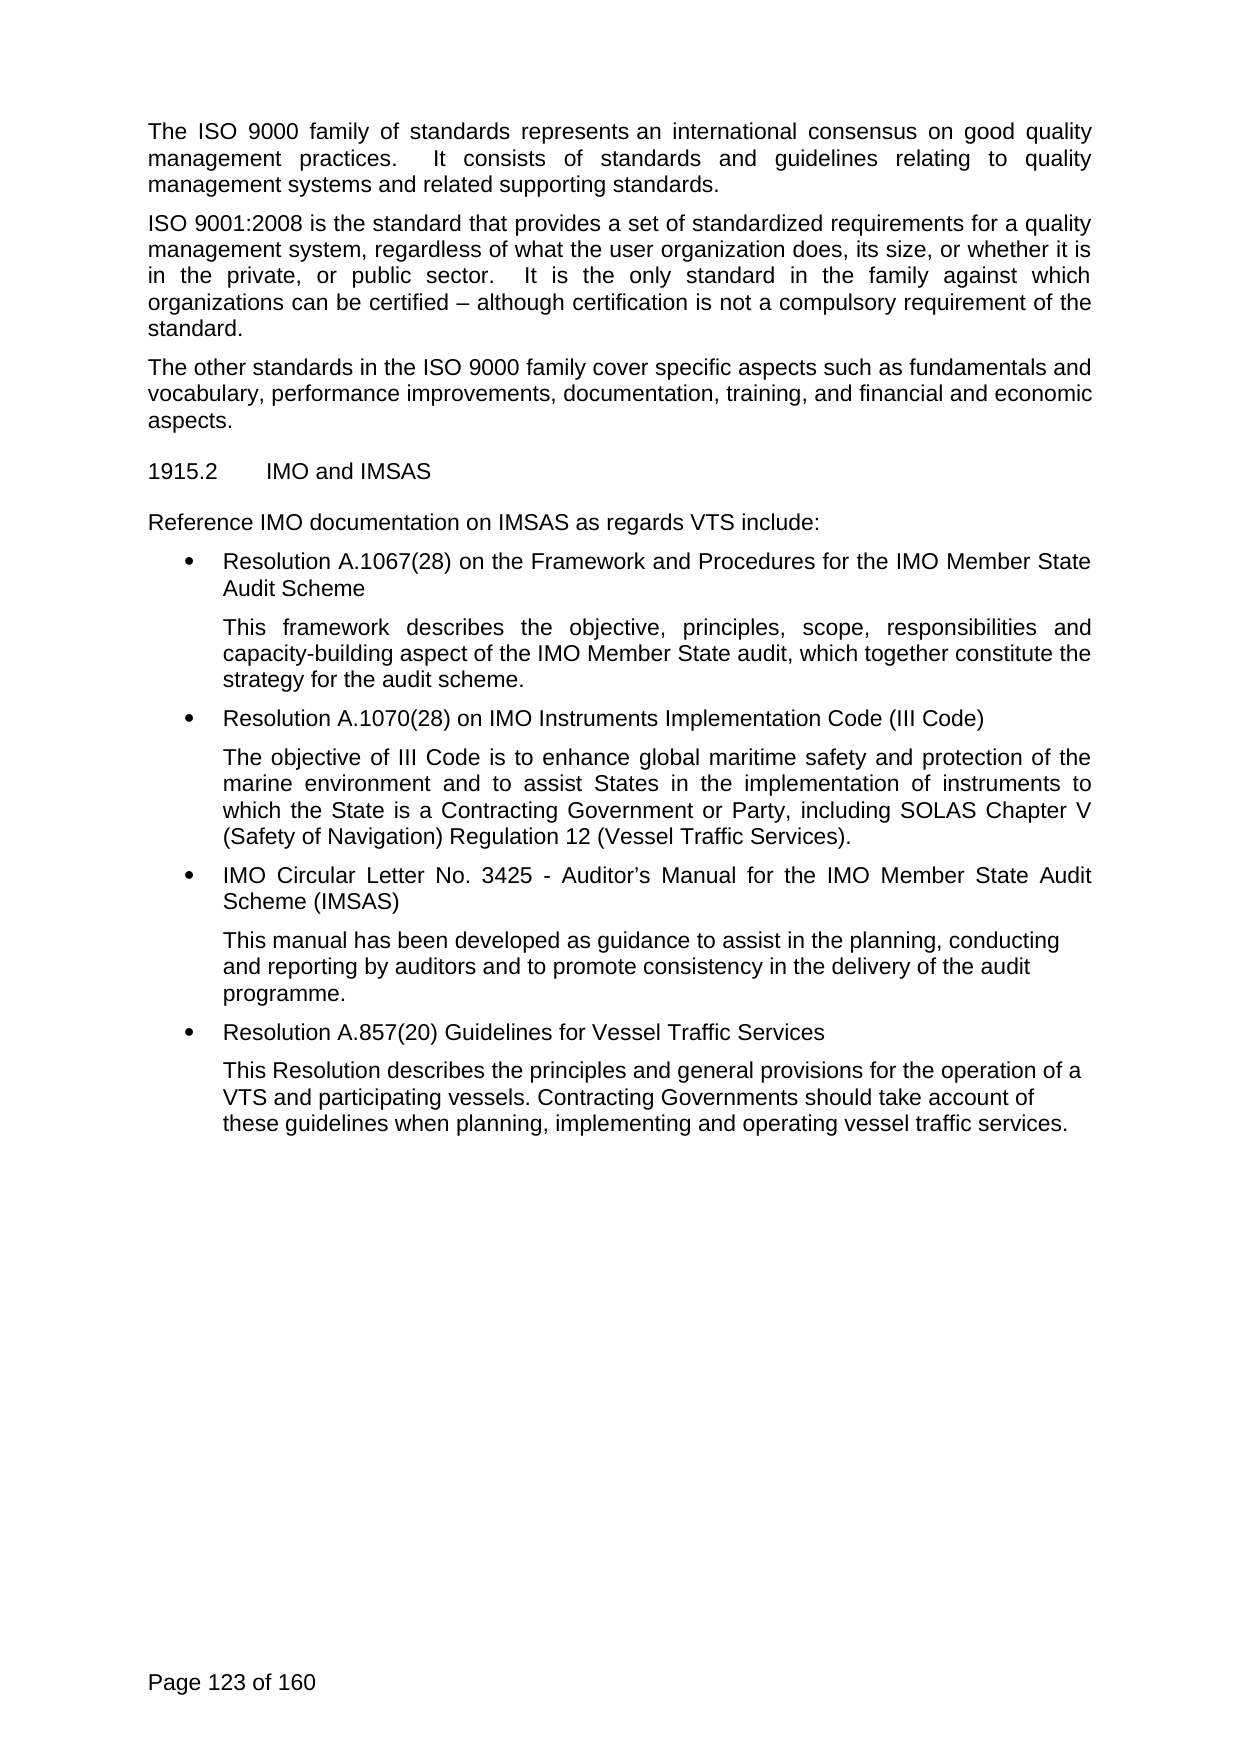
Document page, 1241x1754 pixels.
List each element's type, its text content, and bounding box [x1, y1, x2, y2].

text The other standards in the ISO 9000 family cover specific aspects such as fundamentals and vocabulary, performance improvements, documentation, training, and financial and economic aspects. [148, 354, 1092, 433]
text This Resolution describes the principles and general provisions for the operation of a VTS and participating vessels. Contracting Governments should take account of these guidelines when planning, implementing and operating vessel traffic services. [223, 1057, 1092, 1136]
text The ISO 9000 family of standards represents an international consensus on good quality management practices. It consists of standards and guidelines relating to quality management systems and related supporting standards. [148, 118, 1092, 197]
text This framework describes the objective, principles, scope, responsibilities and capacity-building aspect of the IMO Member State audit, which together constitute the strategy for the audit scheme. [223, 613, 1092, 692]
list Resolution A.1070(28) on IMO Instruments Implementation Code (III Code) [185, 705, 1092, 731]
text ISO 9001:2008 is the standard that provides a set of standardized requirements for a quality management system, regardless of what the user organization does, its size, or whether it is in the private, or public sector. It is the only standard in the family against which organizations can be certified – although certification is not a compulsory requirement of the standard. [148, 210, 1092, 341]
list Resolution A.1067(28) on the Framework and Procedures for the IMO Member State Audit Scheme [185, 548, 1092, 601]
text This manual has been developed as guidance to assist in the planning, conducting and reporting by auditors and to promote consistency in the delivery of the audit programme. [223, 927, 1092, 1006]
text The objective of III Code is to enhance global maritime safety and protection of the marine environment and to assist States in the implementation of instruments to which the State is a Contracting Government or Party, including SOLAS Chapter V (Safety of Navigation) Regulation 12 (Vessel Traffic Services). [223, 744, 1092, 849]
subtitle IMO and IMSAS [148, 458, 1092, 484]
text Reference IMO documentation on IMSAS as regards VTS include: [148, 509, 1092, 536]
list Resolution A.857(20) Guidelines for Vessel Traffic Services [185, 1018, 1092, 1045]
list IMO Circular Letter No. 3425 - Auditor’s Manual for the IMO Member State Audit Scheme (IMSAS) [185, 862, 1092, 914]
